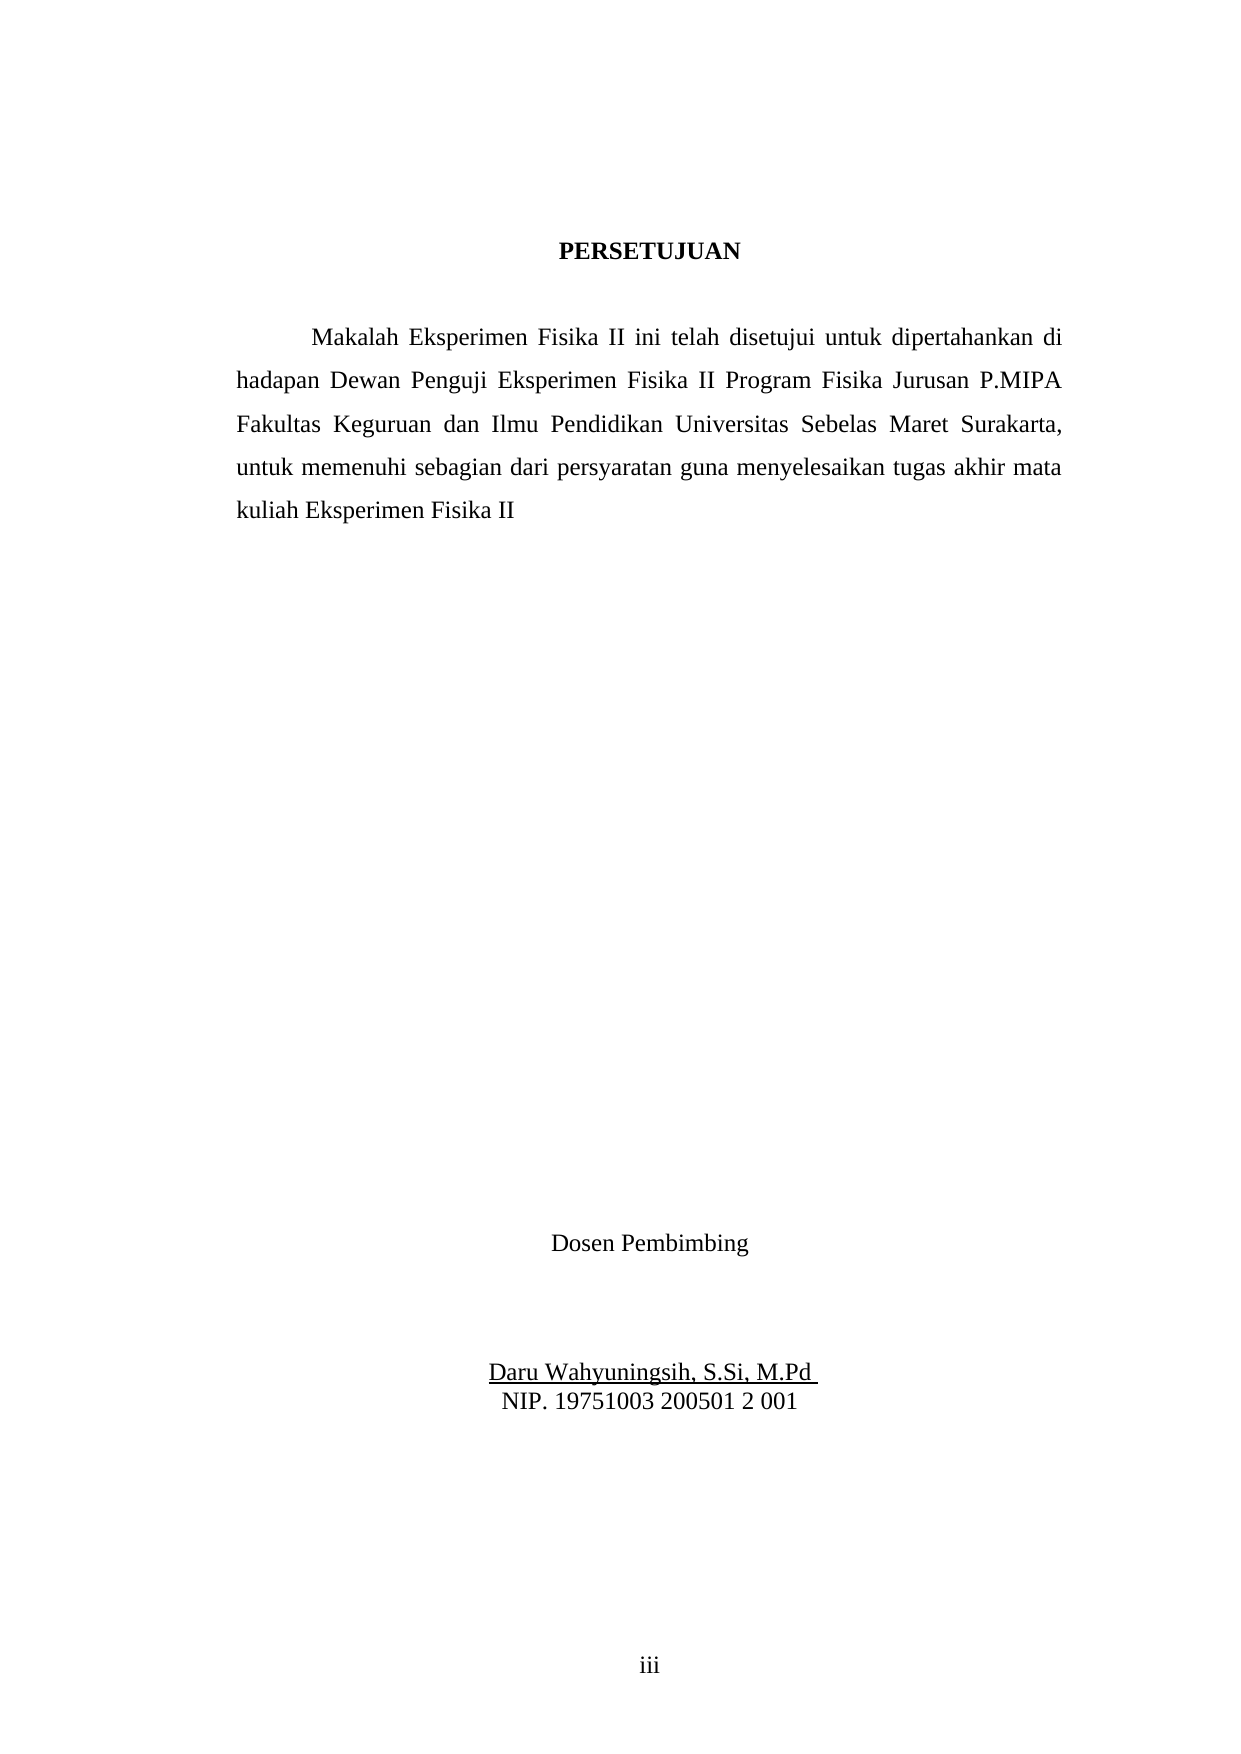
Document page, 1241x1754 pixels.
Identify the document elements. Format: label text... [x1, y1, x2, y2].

text Dosen Pembimbing [236, 1228, 1063, 1257]
text NIP. 19751003 200501 2 001 [236, 1386, 1063, 1415]
text PERSETUJUAN [236, 236, 1063, 265]
subtitle Makalah Eksperimen Fisika II ini telah disetujui untuk dipertahankan di hadapan Dewan Penguji Eksperimen Fisika II Program Fisika Jurusan P.MIPA Fakultas Keguruan dan Ilmu Pendidikan Universitas Sebelas Maret Surakarta, untuk memenuhi sebagian dari persyaratan guna menyelesaikan tugas akhir mata kuliah Eksperimen Fisika II [236, 322, 1063, 524]
text Daru Wahyuningsih, S.Si, M.Pd [236, 1357, 1063, 1386]
